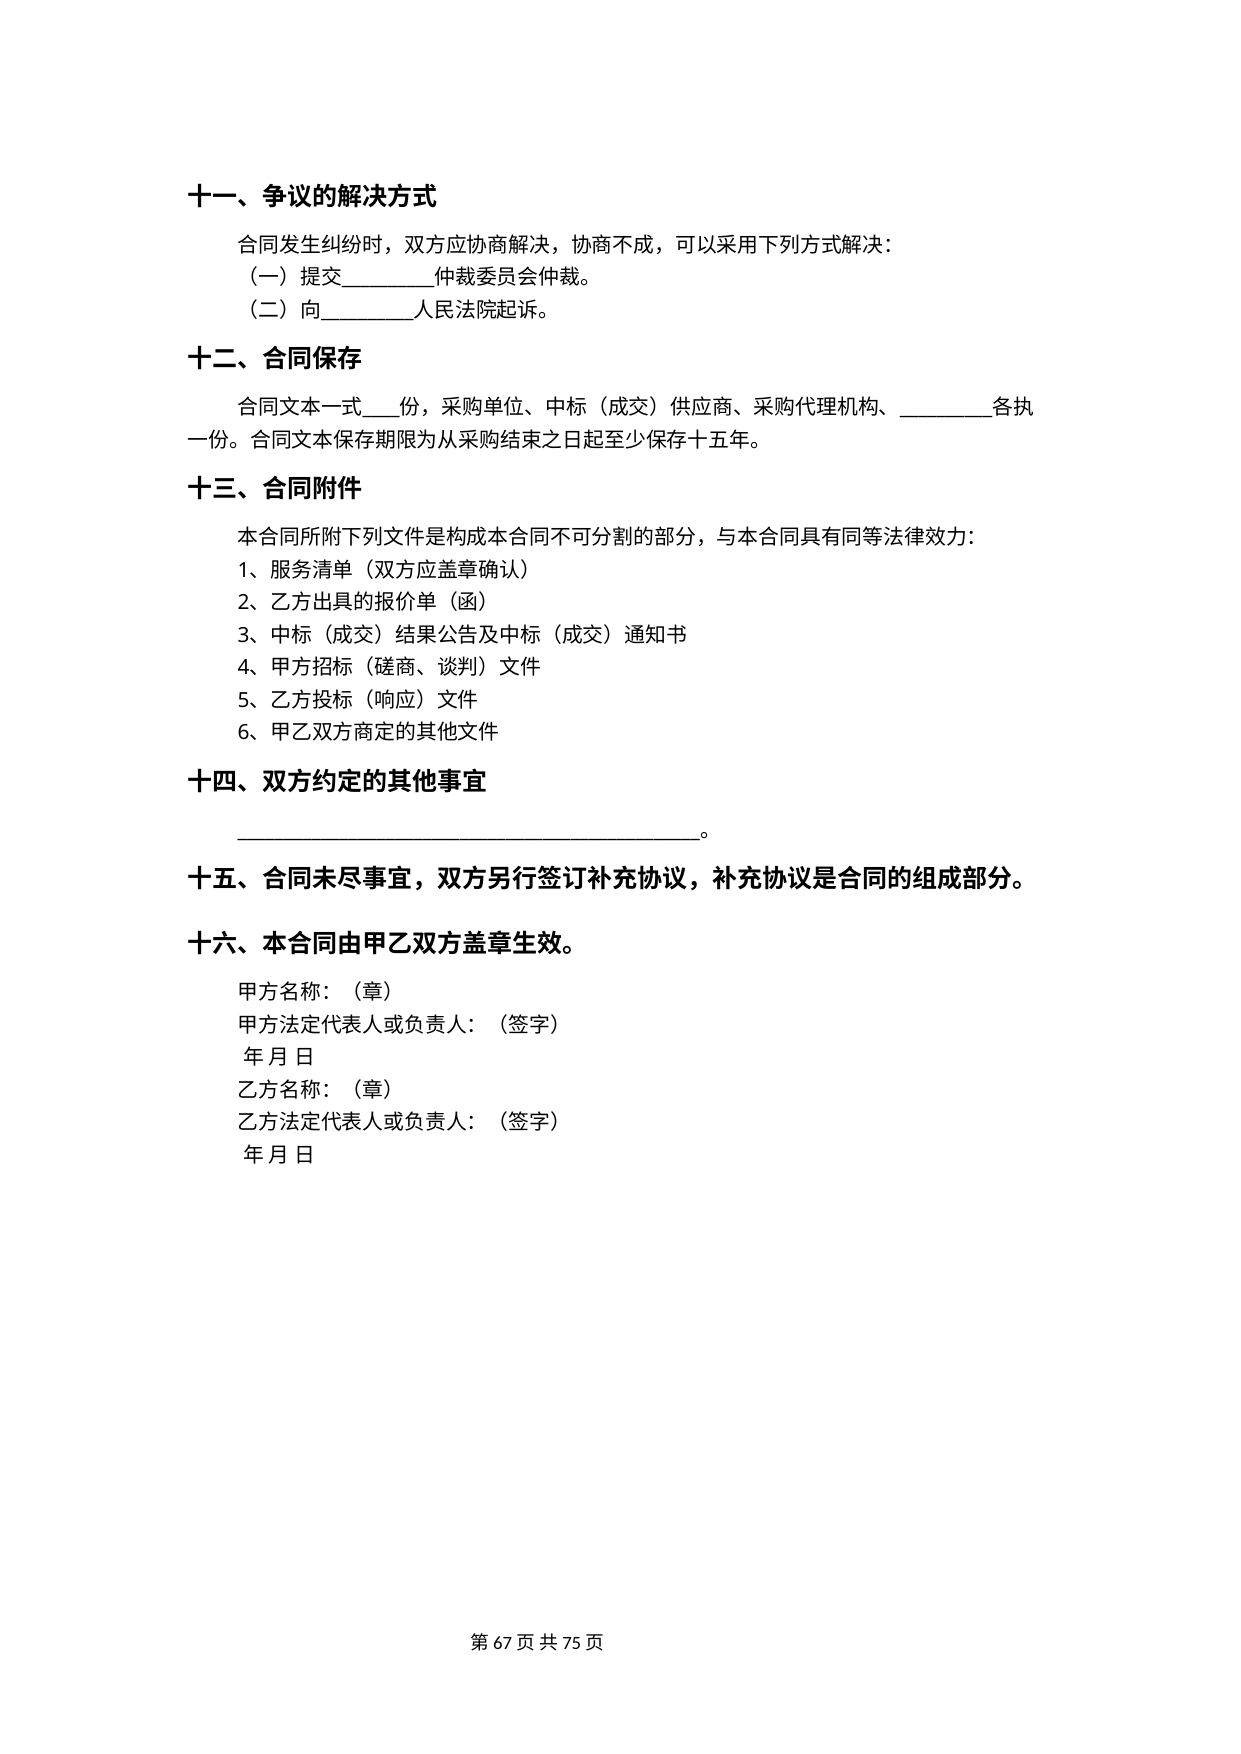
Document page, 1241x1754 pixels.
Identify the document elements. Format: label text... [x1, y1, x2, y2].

text 2、乙方出具的报价单（函） [187, 584, 1053, 617]
text 合同发生纠纷时，双方应协商解决，协商不成，可以采用下列方式解决： [187, 227, 1053, 259]
text 6、甲乙双方商定的其他文件 [187, 714, 1053, 747]
text 十一、争议的解决方式 [187, 162, 1053, 227]
text 十二、合同保存 [187, 324, 1053, 389]
text （一）提交__________仲裁委员会仲裁。 [187, 259, 1053, 292]
text 5、乙方投标（响应）文件 [187, 682, 1053, 714]
text 十六、本合同由甲乙双方盖章生效。 [187, 909, 1053, 974]
text 3、中标（成交）结果公告及中标（成交）通知书 [187, 617, 1053, 649]
text 本合同所附下列文件是构成本合同不可分割的部分，与本合同具有同等法律效力： [187, 519, 1053, 552]
text 合同文本一式____份，采购单位、中标（成交）供应商、采购代理机构、__________各执一份。合同文本保存期限为从采购结束之日起至少保存十五年。 [187, 389, 1053, 454]
text 甲方名称：（章） [187, 974, 1053, 1007]
text 年 月 日 [187, 1137, 1053, 1169]
text 十五、合同未尽事宜，双方另行签订补充协议，补充协议是合同的组成部分。 [187, 844, 1053, 909]
text 年 月 日 [187, 1039, 1053, 1072]
text 乙方名称：（章） [187, 1072, 1053, 1104]
text 十四、双方约定的其他事宜 [187, 747, 1053, 812]
text 十三、合同附件 [187, 454, 1053, 519]
text （二）向__________人民法院起诉。 [187, 292, 1053, 324]
text 1、服务清单（双方应盖章确认） [187, 552, 1053, 584]
text 乙方法定代表人或负责人：（签字） [187, 1104, 1053, 1137]
text __________________________________________________。 [187, 812, 1053, 844]
text 甲方法定代表人或负责人：（签字） [187, 1007, 1053, 1039]
text 4、甲方招标（磋商、谈判）文件 [187, 649, 1053, 682]
